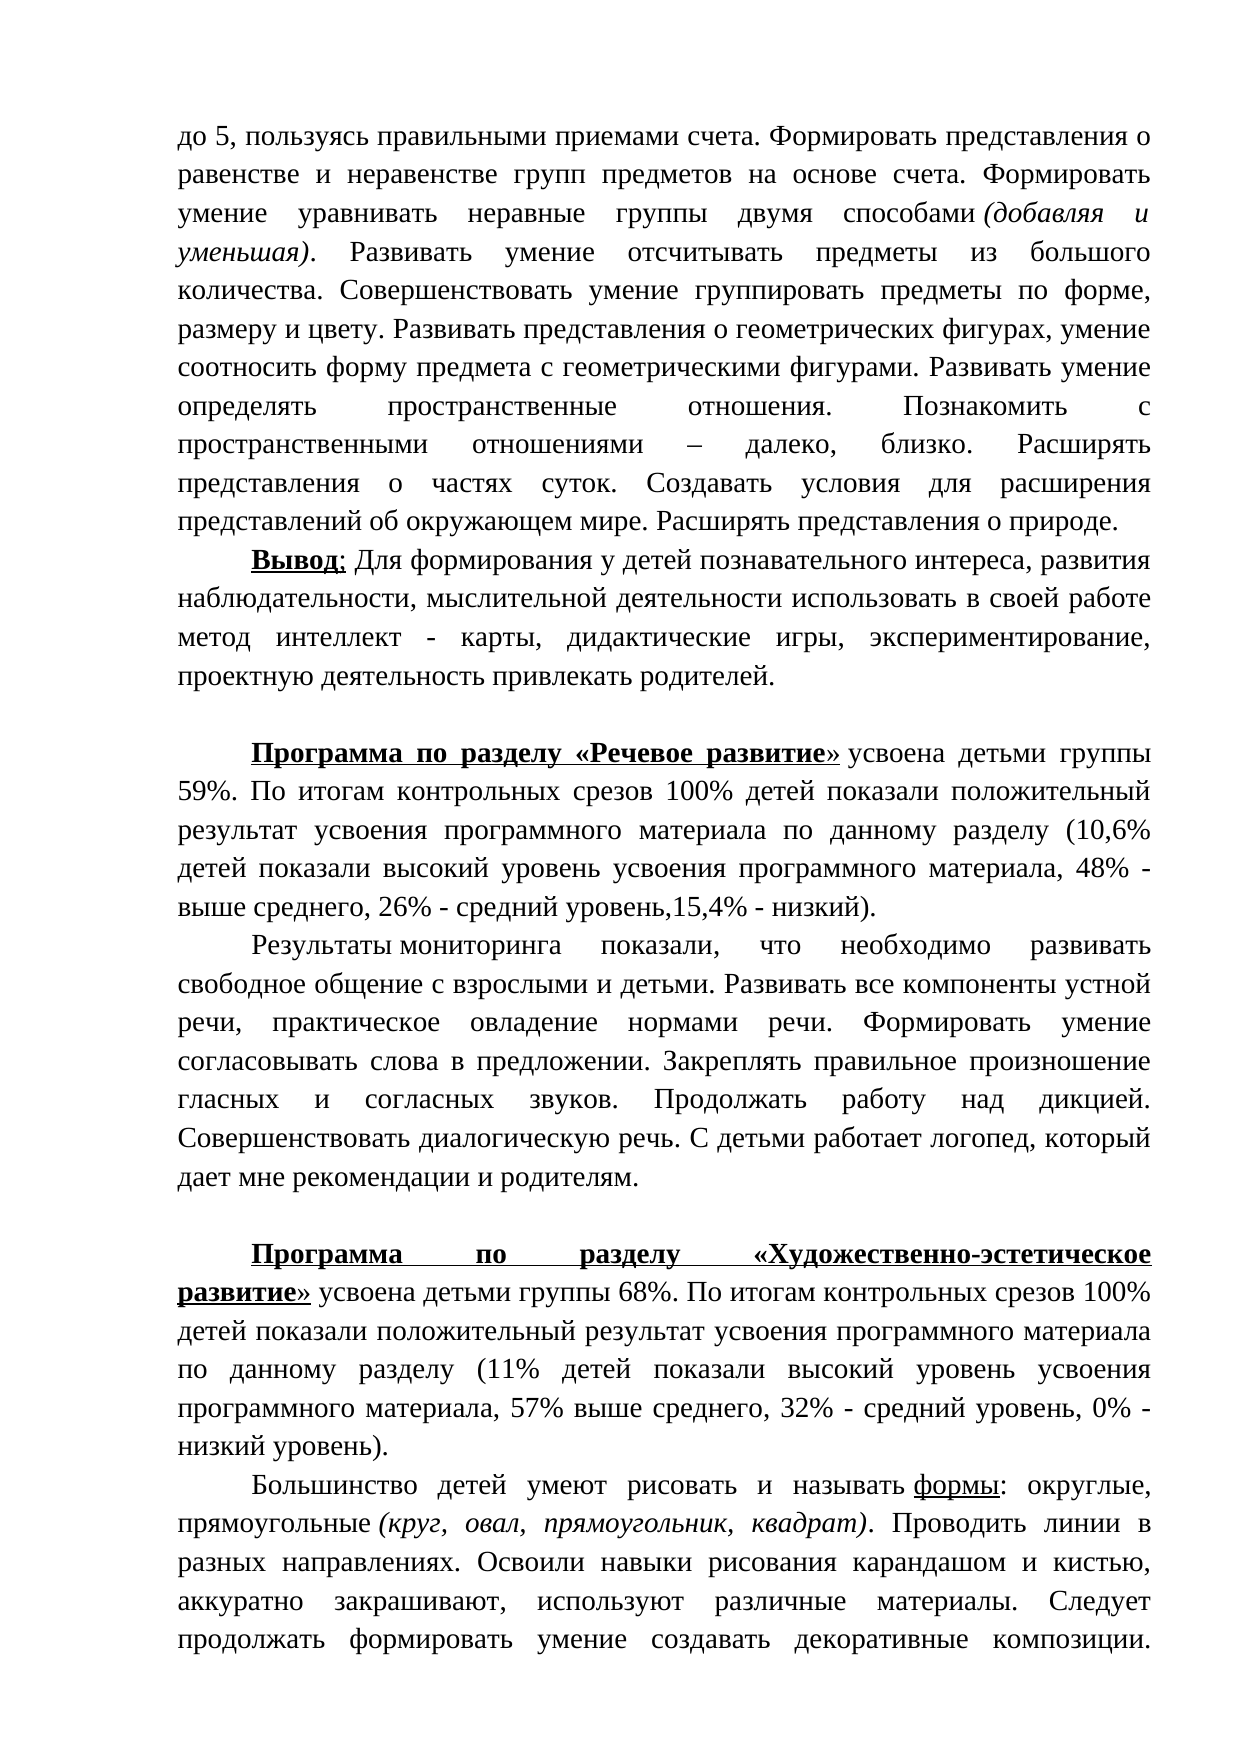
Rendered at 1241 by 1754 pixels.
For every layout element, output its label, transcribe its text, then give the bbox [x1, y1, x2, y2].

text Программа по разделу «Речевое развитие» усвоена детьми группы 59%. По итогам контрольных срезов 100% детей показали положительный результат усвоения программного материала по данному разделу (10,6% детей показали высокий уровень усвоения программного материала, 48% -выше среднего, 26% - средний уровень,15,4% - низкий). [177, 735, 1152, 922]
text Программа по разделу «Художественно-эстетическое развитие» усвоена детьми группы 68%. По итогам контрольных срезов 100% детей показали положительный результат усвоения программного материала по данному разделу (11% детей показали высокий уровень усвоения программного материала, 57% выше среднего, 32% - средний уровень, 0% - низкий уровень). [177, 1236, 1152, 1462]
text Вывод; Для формирования у детей познавательного интереса, развития наблюдательности, мыслительной деятельности использовать в своей работе метод интеллект - карты, дидактические игры, экспериментирование, проектную деятельность привлекать родителей. [177, 542, 1152, 691]
text Результаты мониторинга показали, что необходимо развивать свободное общение с взрослыми и детьми. Развивать все компоненты устной речи, практическое овладение нормами речи. Формировать умение согласовывать слова в предложении. Закреплять правильное произношение гласных и согласных звуков. Продолжать работу над дикцией. Совершенствовать диалогическую речь. С детьми работает логопед, который дает мне рекомендации и родителям. [177, 927, 1152, 1192]
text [177, 118, 1152, 537]
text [177, 1467, 1152, 1655]
